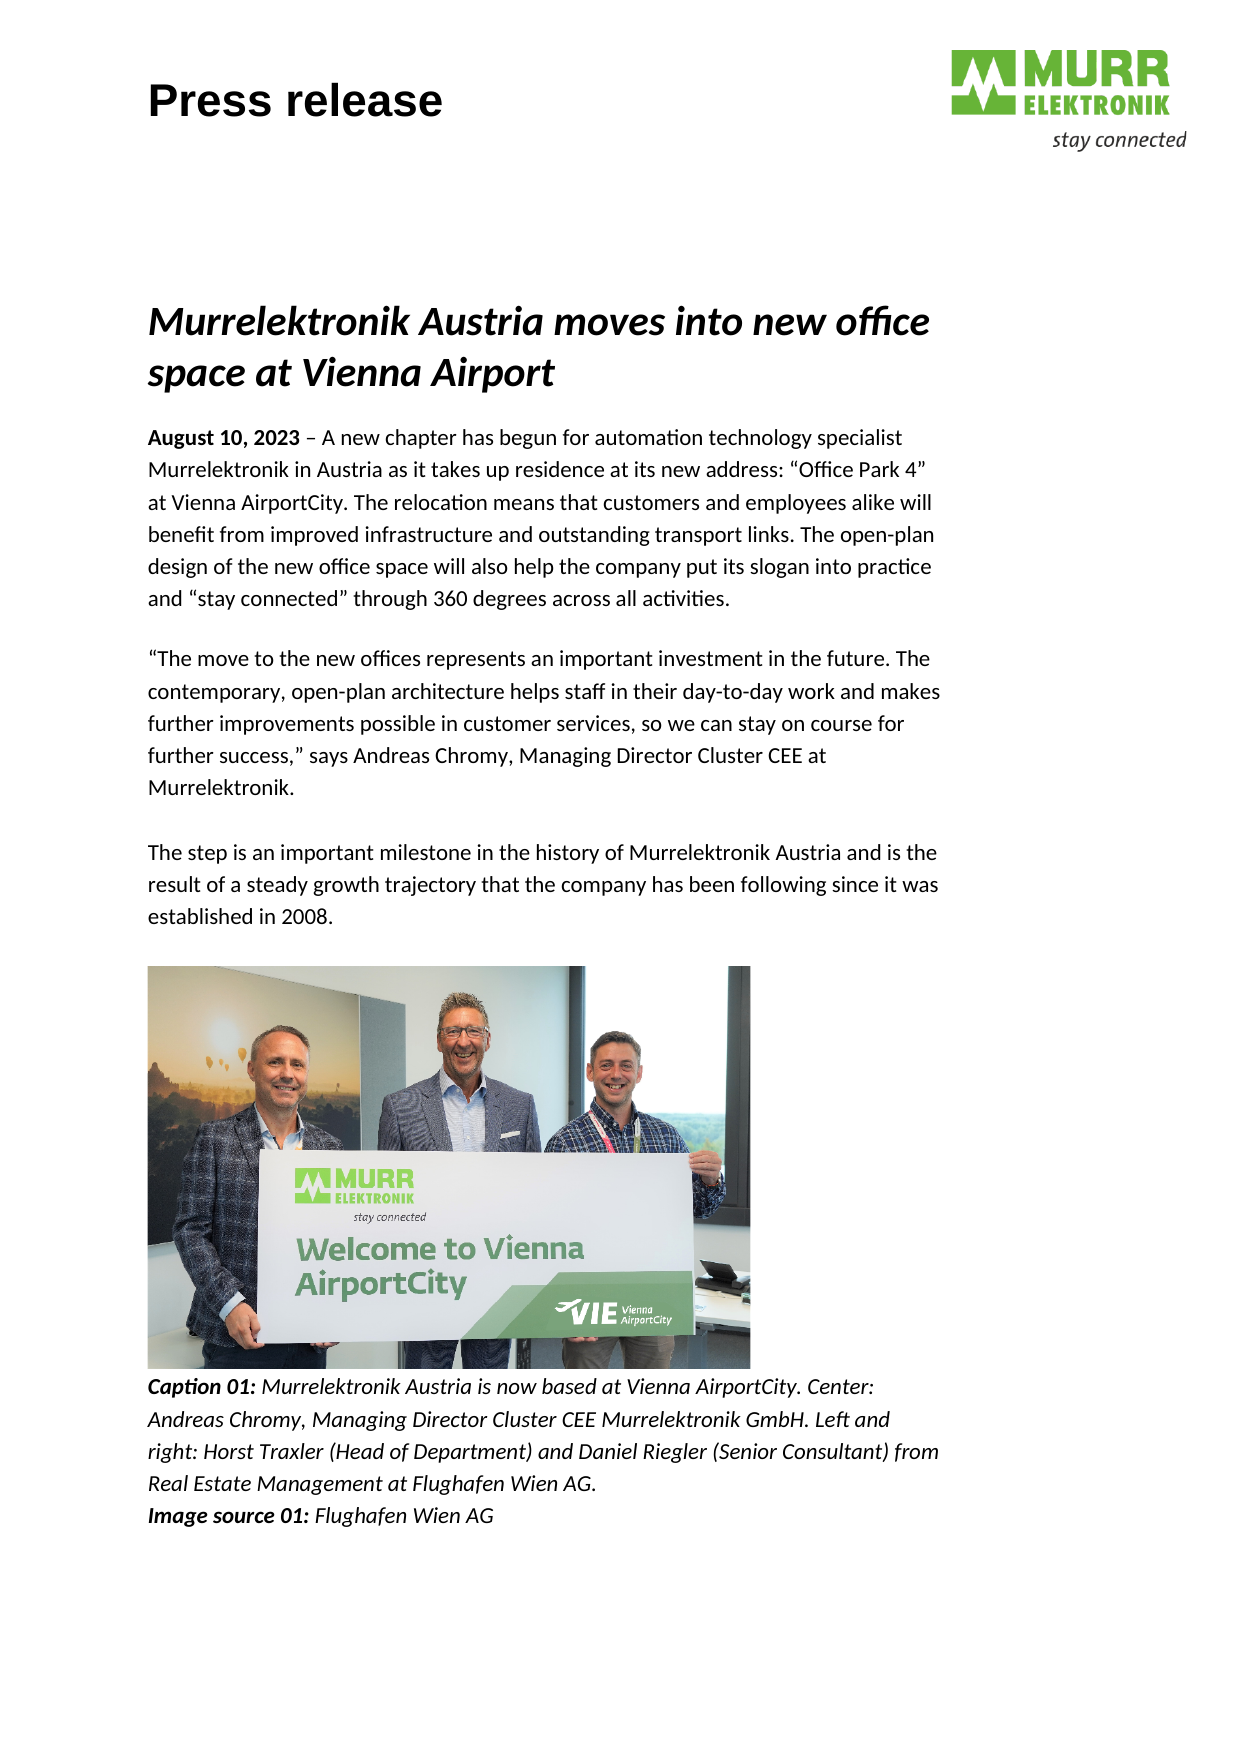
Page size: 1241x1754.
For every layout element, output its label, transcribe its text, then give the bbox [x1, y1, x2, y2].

text Murrelektronik Austria moves into new office space at Vienna Airport [148, 295, 945, 397]
picture [951, 50, 1187, 152]
text The step is an important milestone in the history of Murrelektronik Austria and is the result of a steady growth trajectory that the company has been following since it was established in 2008. [148, 838, 945, 930]
text Image source 01: Flughafen Wien AG [148, 1501, 945, 1529]
picture [147, 966, 751, 1369]
text August 10, 2023 – A new chapter has begun for automation technology specialist Murrelektronik in Austria as it takes up residence at its new address: “Office Park 4” at Vienna AirportCity. The relocation means that customers and employees alike will benefit from improved infrastructure and outstanding transport links. The open-plan design of the new office space will also help the company put its slogan into practice and “stay connected” through 360 degrees across all activities. [148, 423, 945, 612]
text “The move to the new offices represents an important investment in the future. The contemporary, open-plan architecture helps staff in their day-to-day work and makes further improvements possible in customer services, so we can stay on course for further success,” says Andreas Chromy, Managing Director Cluster CEE at Murrelektronik. [148, 644, 945, 801]
text Caption 01: Murrelektronik Austria is now based at Vienna AirportCity. Center: Andreas Chromy, Managing Director Cluster CEE Murrelektronik GmbH. Left and right: Horst Traxler (Head of Department) and Daniel Riegler (Senior Consultant) from Real Estate Management at Flughafen Wien AG. [148, 1372, 945, 1497]
